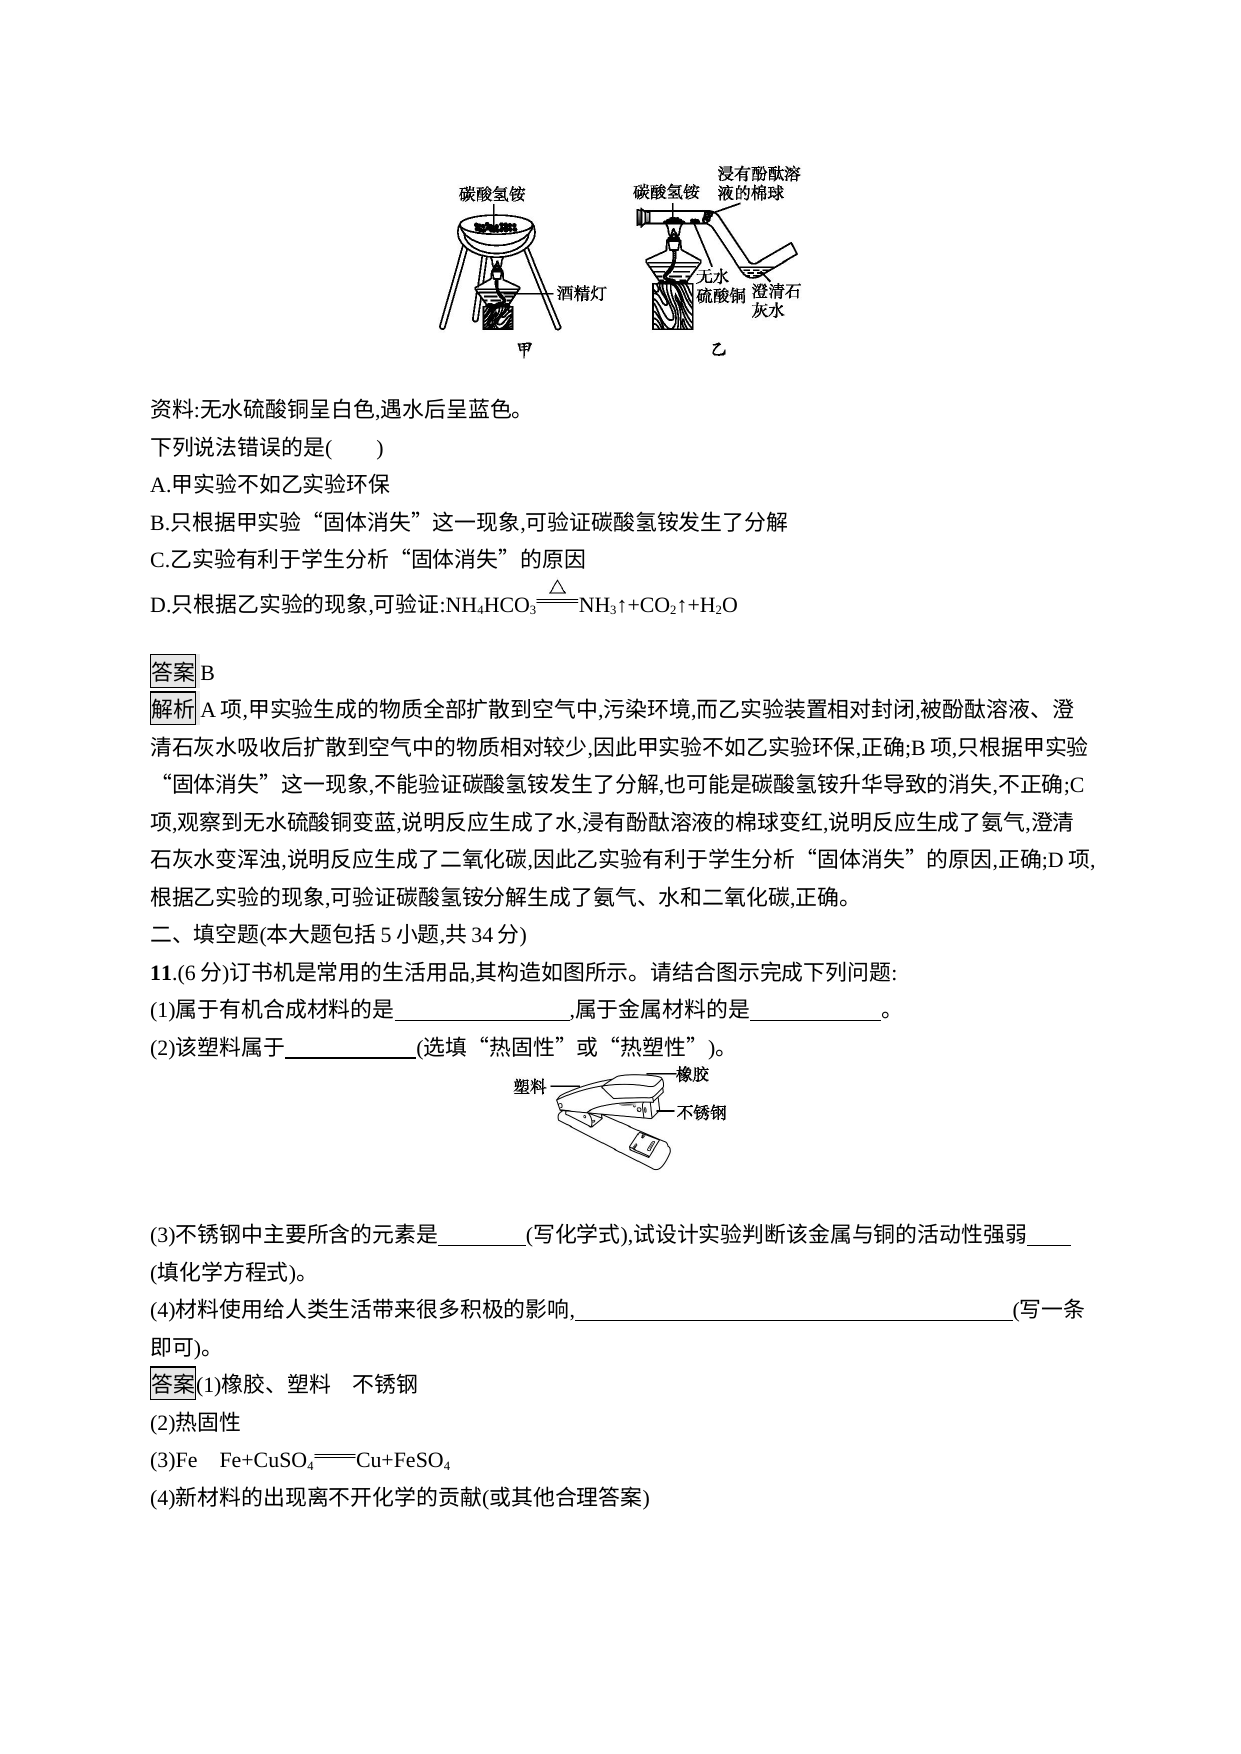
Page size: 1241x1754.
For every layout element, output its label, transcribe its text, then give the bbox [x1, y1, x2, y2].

text 答案B [150, 652, 1090, 689]
text (3)Fe Fe+CuSO4Cu+FeSO4 [150, 1439, 1090, 1477]
text (4)材料使用给人类生活带来很多积极的影响, (写一条即可)。 [150, 1289, 1090, 1364]
text 答案(1)橡胶、塑料 不锈钢 [150, 1364, 1090, 1402]
text (3)不锈钢中主要所含的元素是 (写化学式),试设计实验判断该金属与铜的活动性强弱 (填化学方程式)。 [150, 1214, 1090, 1289]
text A.甲实验不如乙实验环保 [150, 464, 1090, 502]
picture [313, 1443, 356, 1468]
text (1)属于有机合成材料的是 ,属于金属材料的是 。 [150, 989, 1090, 1027]
text 解析A项,甲实验生成的物质全部扩散到空气中,污染环境,而乙实验装置相对封闭,被酚酞溶液、澄清石灰水吸收后扩散到空气中的物质相对较少,因此甲实验不如乙实验环保,正确;B项,只根据甲实验“固体消失”这一现象,不能验证碳酸氢铵发生了分解,也可能是碳酸氢铵升华导致的消失,不正确;C项,观察到无水硫酸铜变蓝,说明反应生成了水,浸有酚酞溶液的棉球变红,说明反应生成了氨气,澄清石灰水变浑浊,说明反应生成了二氧化碳,因此乙实验有利于学生分析“固体消失”的原因,正确;D项,根据乙实验的现象,可验证碳酸氢铵分解生成了氨气、水和二氧化碳,正确。 [150, 689, 1090, 914]
text (2)该塑料属于 (选填“热固性”或“热塑性”)。 [150, 1027, 1090, 1064]
text 11.(6分)订书机是常用的生活用品,其构造如图所示。请结合图示完成下列问题: [150, 952, 1090, 989]
text 下列说法错误的是( ) [150, 427, 1090, 464]
picture [536, 577, 579, 613]
text C.乙实验有利于学生分析“固体消失”的原因 [150, 539, 1090, 577]
picture [512, 1064, 728, 1188]
text D.只根据乙实验的现象,可验证:NH4HCO3NH3↑+CO2↑+H2O [150, 577, 1090, 652]
text B.只根据甲实验“固体消失”这一现象,可验证碳酸氢铵发生了分解 [150, 502, 1090, 539]
text (4)新材料的出现离不开化学的贡献(或其他合理答案) [150, 1477, 1090, 1514]
text 二、填空题(本大题包括5小题,共34分) [150, 914, 1090, 952]
text (2)热固性 [150, 1402, 1090, 1439]
picture [437, 164, 803, 359]
text 资料:无水硫酸铜呈白色,遇水后呈蓝色。 [150, 389, 1090, 427]
